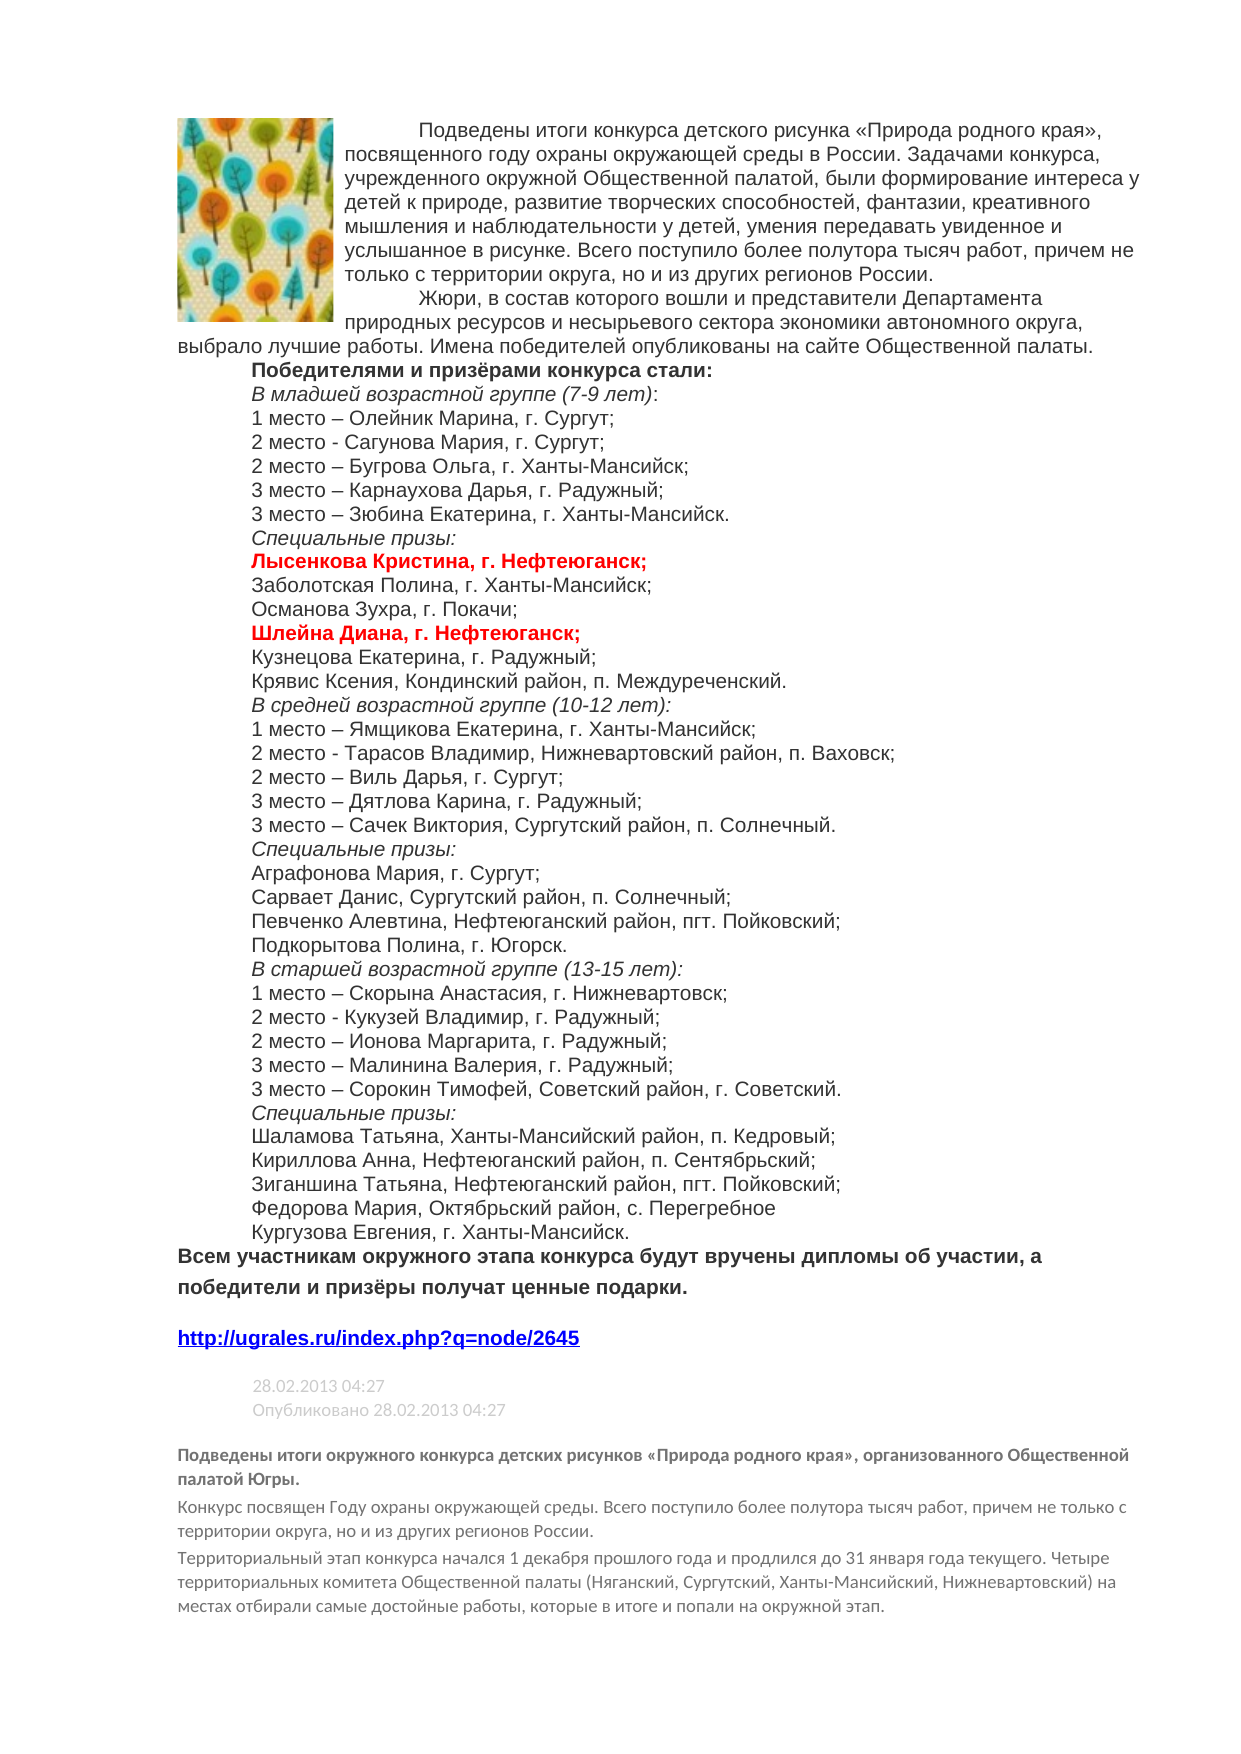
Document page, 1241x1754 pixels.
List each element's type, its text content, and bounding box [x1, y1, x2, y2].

text Подведены итоги окружного конкурса детских рисунков «Природа родного края», организованного Общественной палатой Югры. [177, 1442, 1152, 1490]
text 2 место - Тарасов Владимир, Нижневартовский район, п. Ваховск; [177, 741, 1152, 765]
text Всем участникам окружного этапа конкурса будут вручены дипломы об участии, а победители и призёры получат ценные подарки. [177, 1244, 1152, 1300]
text Аграфонова Мария, г. Сургут; [177, 861, 1152, 885]
text Лысенкова Кристина, г. Нефтеюганск; [177, 549, 1152, 573]
text 2 место - Сагунова Мария, г. Сургут; [177, 429, 1152, 453]
text 3 место – Сорокин Тимофей, Советский район, г. Советский. [177, 1076, 1152, 1100]
text Подкорытова Полина, г. Югорск. [177, 933, 1152, 957]
text Османова Зухра, г. Покачи; [177, 597, 1152, 621]
text Шаламова Татьяна, Ханты-Мансийский район, п. Кедровый; [177, 1124, 1152, 1148]
text В средней возрастной группе (10-12 лет): [177, 693, 1152, 717]
text 3 место – Карнаухова Дарья, г. Радужный; [177, 477, 1152, 501]
text Специальные призы: [177, 525, 1152, 549]
text Победителями и призёрами конкурса стали: [177, 358, 1152, 382]
text Кургузова Евгения, г. Ханты-Мансийск. [177, 1220, 1152, 1244]
text 28.02.2013 04:27 [252, 1374, 1152, 1398]
text Певченко Алевтина, Нефтеюганский район, пгт. Пойковский; [177, 909, 1152, 933]
text Зиганшина Татьяна, Нефтеюганский район, пгт. Пойковский; [177, 1172, 1152, 1196]
text Шлейна Диана, г. Нефтеюганск; [177, 621, 1152, 645]
text Подведены итоги конкурса детского рисунка «Природа родного края», посвященного году охраны окружающей среды в России. Задачами конкурса, учрежденного окружной Общественной палатой, были формирование интереса у детей к природе, развитие творческих способностей, фантазии, креативного мышления и наблюдательности у детей, умения передавать увиденное и услышанное в рисунке. Всего поступило более полутора тысяч работ, причем не только с территории округа, но и из других регионов России. [334, 118, 1152, 286]
text 3 место – Дятлова Карина, г. Радужный; [177, 789, 1152, 813]
text 1 место – Ямщикова Екатерина, г. Ханты-Мансийск; [177, 717, 1152, 741]
text Заболотская Полина, г. Ханты-Мансийск; [177, 573, 1152, 597]
text Специальные призы: [177, 837, 1152, 861]
text 3 место – Сачек Виктория, Сургутский район, п. Солнечный. [177, 813, 1152, 837]
text Крявис Ксения, Кондинский район, п. Междуреченский. [177, 669, 1152, 693]
text Опубликовано 28.02.2013 04:27 [252, 1398, 1152, 1422]
text 2 место - Кукузей Владимир, г. Радужный; [177, 1004, 1152, 1028]
text Кириллова Анна, Нефтеюганский район, п. Сентябрьский; [177, 1148, 1152, 1172]
text Территориальный этап конкурса начался 1 декабря прошлого года и продлился до 31 января года текущего. Четыре территориальных комитета Общественной палаты (Няганский, Сургутский, Ханты-Мансийский, Нижневартовский) на местах отбирали самые достойные работы, которые в итоге и попали на окружной этап. [177, 1546, 1152, 1617]
text 2 место – Бугрова Ольга, г. Ханты-Мансийск; [177, 453, 1152, 477]
text Жюри, в состав которого вошли и представители Департамента природных ресурсов и несырьевого сектора экономики автономного округа, выбрало лучшие работы. Имена победителей опубликованы на сайте Общественной палаты. [177, 286, 1152, 358]
text http://ugrales.ru/index.php?q=node/2645 [177, 1325, 1152, 1349]
text В старшей возрастной группе (13-15 лет): [177, 957, 1152, 981]
text 3 место – Малинина Валерия, г. Радужный; [177, 1052, 1152, 1076]
picture [177, 118, 334, 322]
text Специальные призы: [177, 1100, 1152, 1124]
text Кузнецова Екатерина, г. Радужный; [177, 645, 1152, 669]
text 2 место – Виль Дарья, г. Сургут; [177, 765, 1152, 789]
text Конкурс посвящен Году охраны окружающей среды. Всего поступило более полутора тысяч работ, причем не только с территории округа, но и из других регионов России. [177, 1494, 1152, 1542]
text 1 место – Олейник Марина, г. Сургут; [177, 406, 1152, 429]
text 2 место – Ионова Маргарита, г. Радужный; [177, 1028, 1152, 1052]
text 3 место – Зюбина Екатерина, г. Ханты-Мансийск. [177, 501, 1152, 525]
text 1 место – Скорына Анастасия, г. Нижневартовск; [177, 981, 1152, 1004]
text Сарвает Данис, Сургутский район, п. Солнечный; [177, 885, 1152, 909]
text Федорова Мария, Октябрьский район, с. Перегребное [177, 1196, 1152, 1220]
text В младшей возрастной группе (7-9 лет): [177, 382, 1152, 406]
